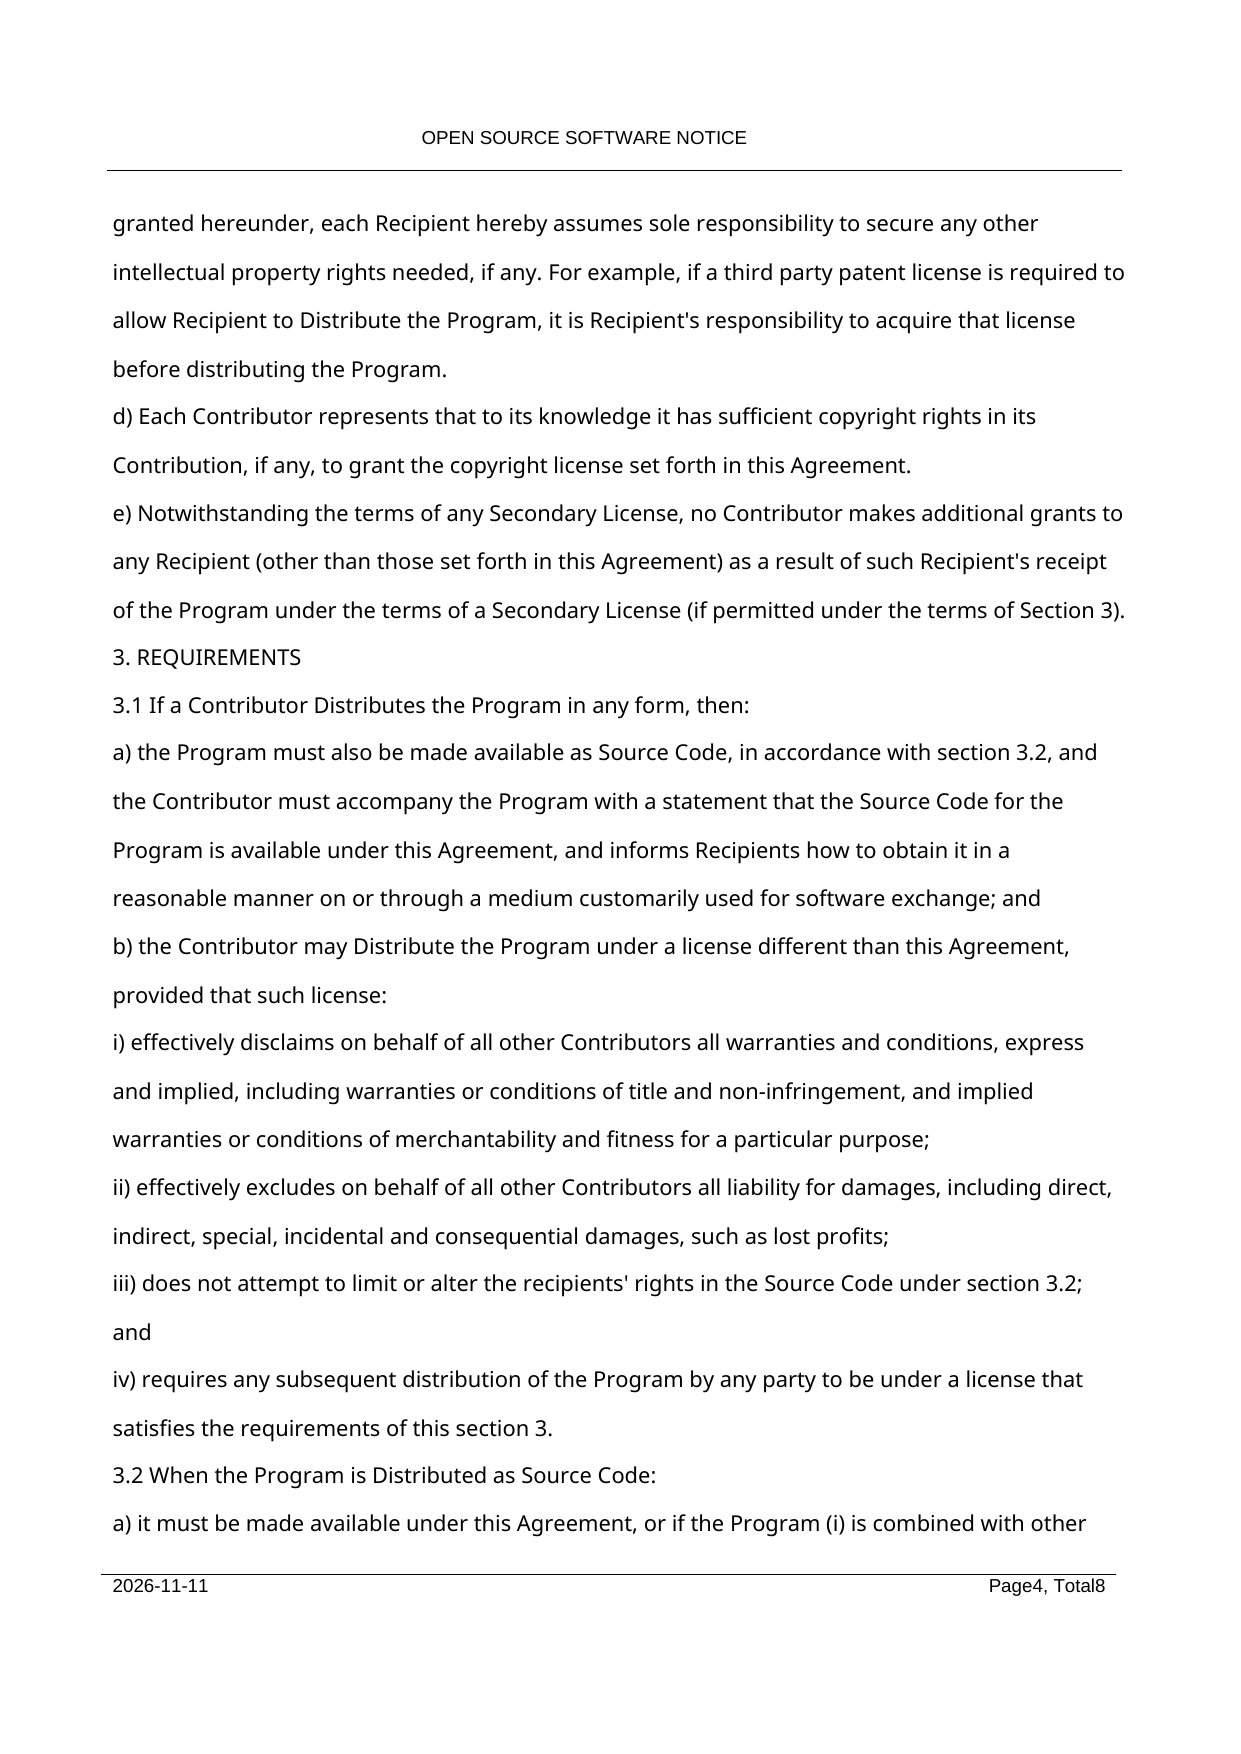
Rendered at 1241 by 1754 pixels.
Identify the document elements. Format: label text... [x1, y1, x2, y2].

text a) the Program must also be made available as Source Code, in accordance with section 3.2, and the Contributor must accompany the Program with a statement that the Source Code for the Program is available under this Agreement, and informs Recipients how to obtain it in a reasonable manner on or through a medium customarily used for software exchange; and [112, 736, 1128, 914]
text 3.1 If a Contributor Distributes the Program in any form, then: [112, 688, 1128, 721]
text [112, 1506, 1128, 1539]
text b) the Contributor may Distribute the Program under a license different than this Agreement, provided that such license: [112, 929, 1128, 1011]
text d) Each Contributor represents that to its knowledge it has sufficient copyright rights in its Contribution, if any, to grant the copyright license set forth in this Agreement. [112, 400, 1128, 481]
text e) Notwithstanding the terms of any Secondary License, no Contributor makes additional grants to any Recipient (other than those set forth in this Agreement) as a result of such Recipient's receipt of the Program under the terms of a Secondary License (if permitted under the terms of Section 3). [112, 496, 1128, 626]
text i) effectively disclaims on behalf of all other Contributors all warranties and conditions, express and implied, including warranties or conditions of title and non-infringement, and implied warranties or conditions of merchantability and fitness for a particular purpose; [112, 1026, 1128, 1156]
text 3.2 When the Program is Distributed as Source Code: [112, 1459, 1128, 1491]
text iv) requires any subsequent distribution of the Program by any party to be under a license that satisfies the requirements of this section 3. [112, 1363, 1128, 1444]
text ii) effectively excludes on behalf of all other Contributors all liability for damages, including direct, indirect, special, incidental and consequential damages, such as lost profits; [112, 1171, 1128, 1252]
text iii) does not attempt to limit or alter the recipients' rights in the Source Code under section 3.2; and [112, 1267, 1128, 1348]
text 3. REQUIREMENTS [112, 641, 1128, 673]
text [112, 206, 1128, 385]
